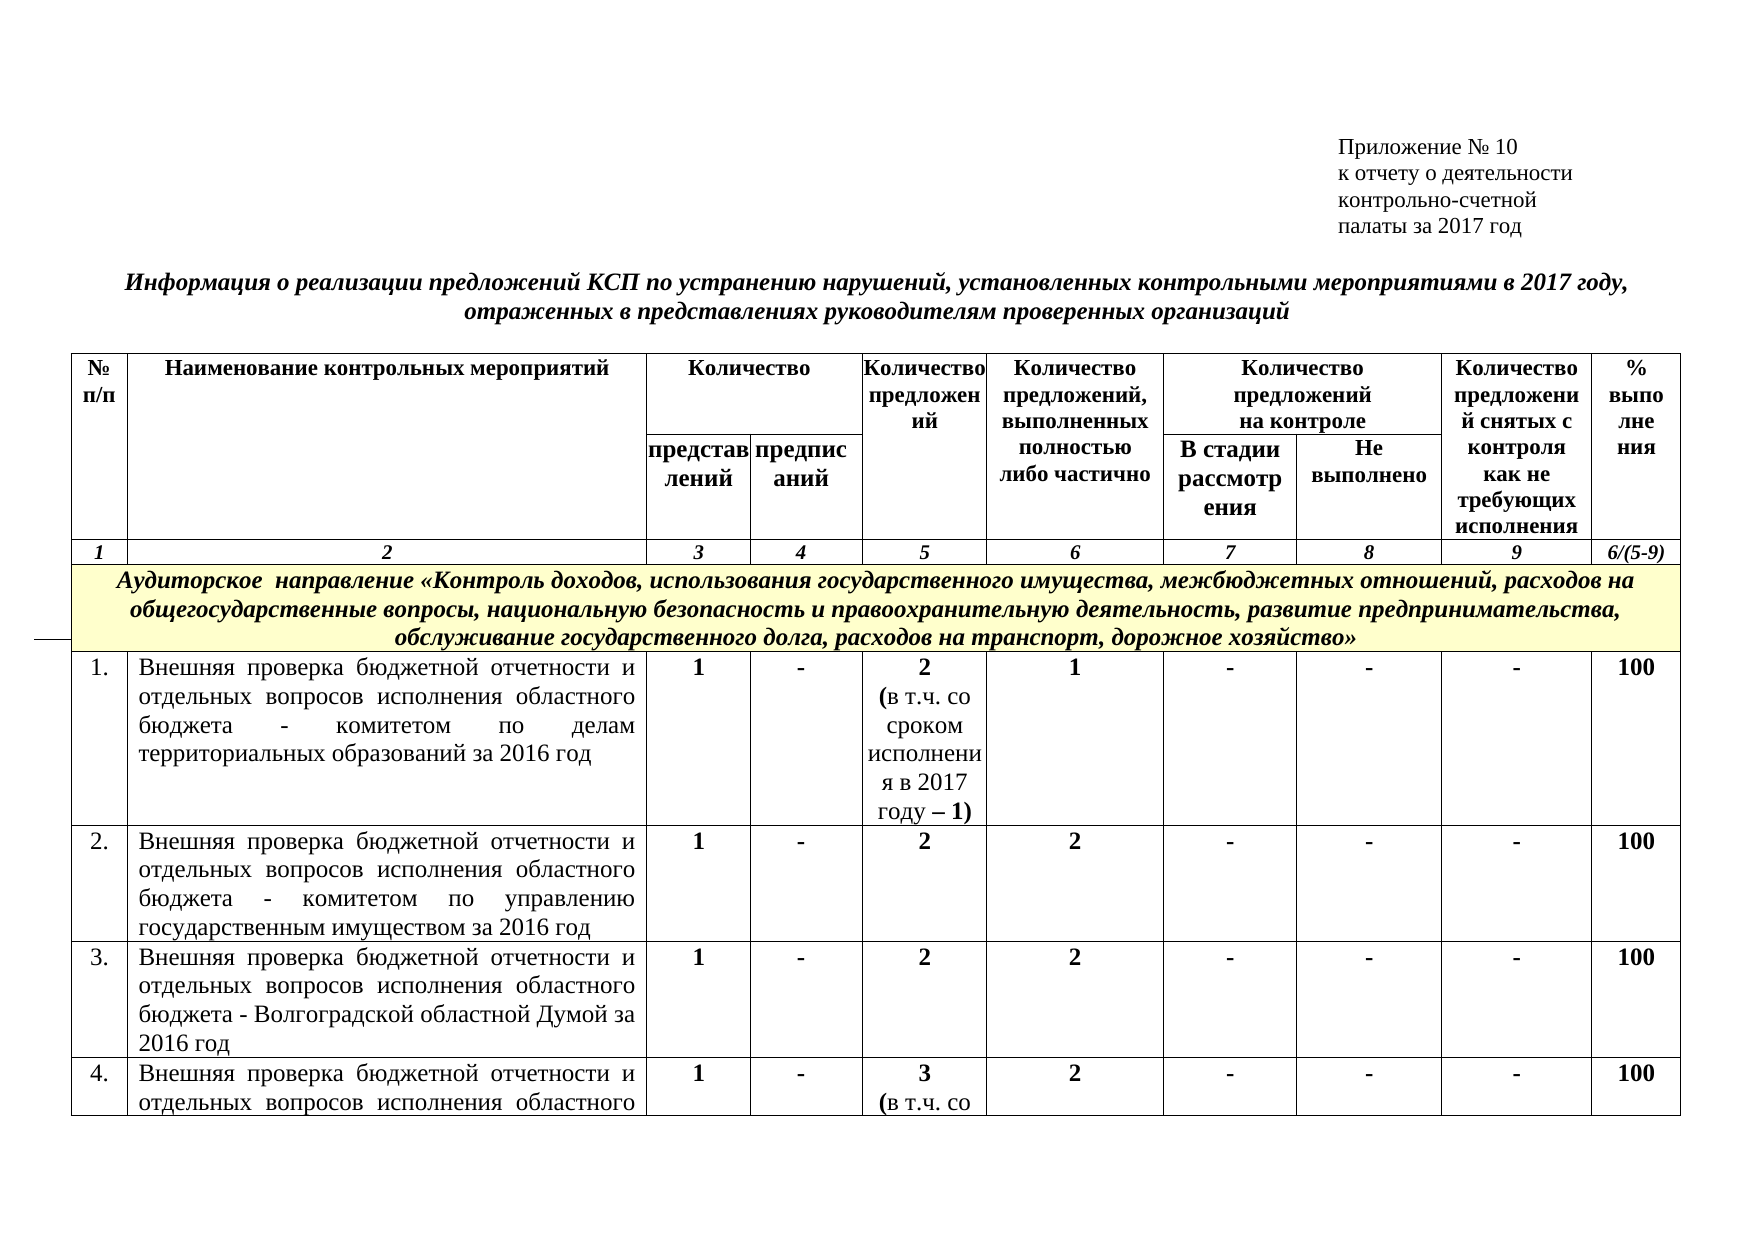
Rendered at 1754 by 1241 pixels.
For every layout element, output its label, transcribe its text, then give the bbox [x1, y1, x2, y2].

table_header Количество [647, 354, 862, 433]
table_header Количество предложений, выполненных полностью либо частично [987, 354, 1163, 539]
table_header Количество предложений на контроле [1164, 354, 1441, 433]
table_cell Внешняя проверка бюджетной отчетности и отдельных вопросов исполнения областного бюджета - комитетом промышленности и торговли Волгоградской области [128, 1058, 646, 1115]
table_cell - [1297, 1058, 1441, 1115]
table_cell 2 [863, 826, 986, 941]
table_cell 3. [72, 942, 127, 1057]
text Информация о реализации предложений КСП по устранению нарушений, установленных контрольными мероприятиями в 2017 году, отраженных в представлениях руководителям проверенных организаций [100, 267, 1653, 324]
table_cell Внешняя проверка бюджетной отчетности и отдельных вопросов исполнения областного бюджета - Волгоградской областной Думой за 2016 год [128, 942, 646, 1057]
table_cell 1 [72, 540, 127, 564]
table_cell - [1164, 826, 1296, 941]
table_cell 2 (в т.ч. со сроком исполнения в 2017 году – 1) [863, 652, 986, 825]
table_header Количество предложений снятых с контроля как не требующих исполнения [1442, 354, 1591, 539]
table_cell Внешняя проверка бюджетной отчетности и отдельных вопросов исполнения областного бюджета - комитетом по делам территориальных образований за 2016 год [128, 652, 646, 825]
table_cell 1 [647, 1058, 750, 1115]
text контрольно-счетной [1338, 186, 1653, 212]
text палаты за 2017 год [1338, 212, 1653, 238]
table_cell 100 [1592, 1058, 1680, 1115]
table_cell 1 [647, 942, 750, 1057]
table_cell - [1442, 942, 1591, 1057]
table_cell Внешняя проверка бюджетной отчетности и отдельных вопросов исполнения областного бюджета - комитетом по управлению государственным имуществом за 2016 год [128, 826, 646, 941]
table_cell - [1442, 652, 1591, 825]
table_cell предписаний [751, 435, 862, 539]
table_cell Не выполнено [1297, 435, 1441, 539]
table_cell 2 [987, 1058, 1163, 1115]
table_cell 2 [128, 540, 646, 564]
table_header % выполне ния [1592, 354, 1680, 539]
table_cell 1 [647, 826, 750, 941]
table_cell представлений [647, 435, 750, 539]
table_cell - [1297, 652, 1441, 825]
text Приложение № 10 [1338, 133, 1653, 159]
table_cell 100 [1592, 826, 1680, 941]
table_cell - [1297, 942, 1441, 1057]
table_cell 3 [647, 540, 750, 564]
table_cell 100 [1592, 652, 1680, 825]
table_header Количество предложений [863, 354, 986, 539]
table_cell 1. [72, 652, 127, 825]
table_cell - [751, 1058, 862, 1115]
table_cell 8 [1297, 540, 1441, 564]
table_cell - [1164, 652, 1296, 825]
table_cell - [751, 652, 862, 825]
table_cell 6 [987, 540, 1163, 564]
table_cell - [751, 826, 862, 941]
table_cell 1 [987, 652, 1163, 825]
table_cell 2 [987, 942, 1163, 1057]
table_cell - [1442, 826, 1591, 941]
table_cell - [1297, 826, 1441, 941]
table_cell 7 [1164, 540, 1296, 564]
table_cell 1 [647, 652, 750, 825]
table_cell 9 [1442, 540, 1591, 564]
table_cell - [751, 942, 862, 1057]
table_cell 5 [863, 540, 986, 564]
table_header № п/п [72, 354, 127, 539]
table_cell 4 [751, 540, 862, 564]
table_cell - [1164, 1058, 1296, 1115]
table_cell 3 (в т.ч. со сроком исполнения в 2017 году – 2) [863, 1058, 986, 1115]
table_cell - [1164, 942, 1296, 1057]
table_header Наименование контрольных мероприятий [128, 354, 646, 539]
table_cell 2. [72, 826, 127, 941]
table_cell 100 [1592, 942, 1680, 1057]
table_cell 4. [72, 1058, 127, 1115]
table_cell 6/(5-9) [1592, 540, 1680, 564]
table_cell В стадии рассмотрения [1164, 435, 1296, 539]
table_cell 2 [987, 826, 1163, 941]
table_cell 2 [863, 942, 986, 1057]
text к отчету о деятельности [1338, 159, 1653, 186]
table_cell Аудиторское направление «Контроль доходов, использования государственного имущества, межбюджетных отношений, расходов на общегосударственные вопросы, национальную безопасность и правоохранительную деятельность, развитие предпринимательства, обслуживание государственного долга, расходов на транспорт, дорожное хозяйство» [72, 565, 1680, 651]
table_cell - [1442, 1058, 1591, 1115]
